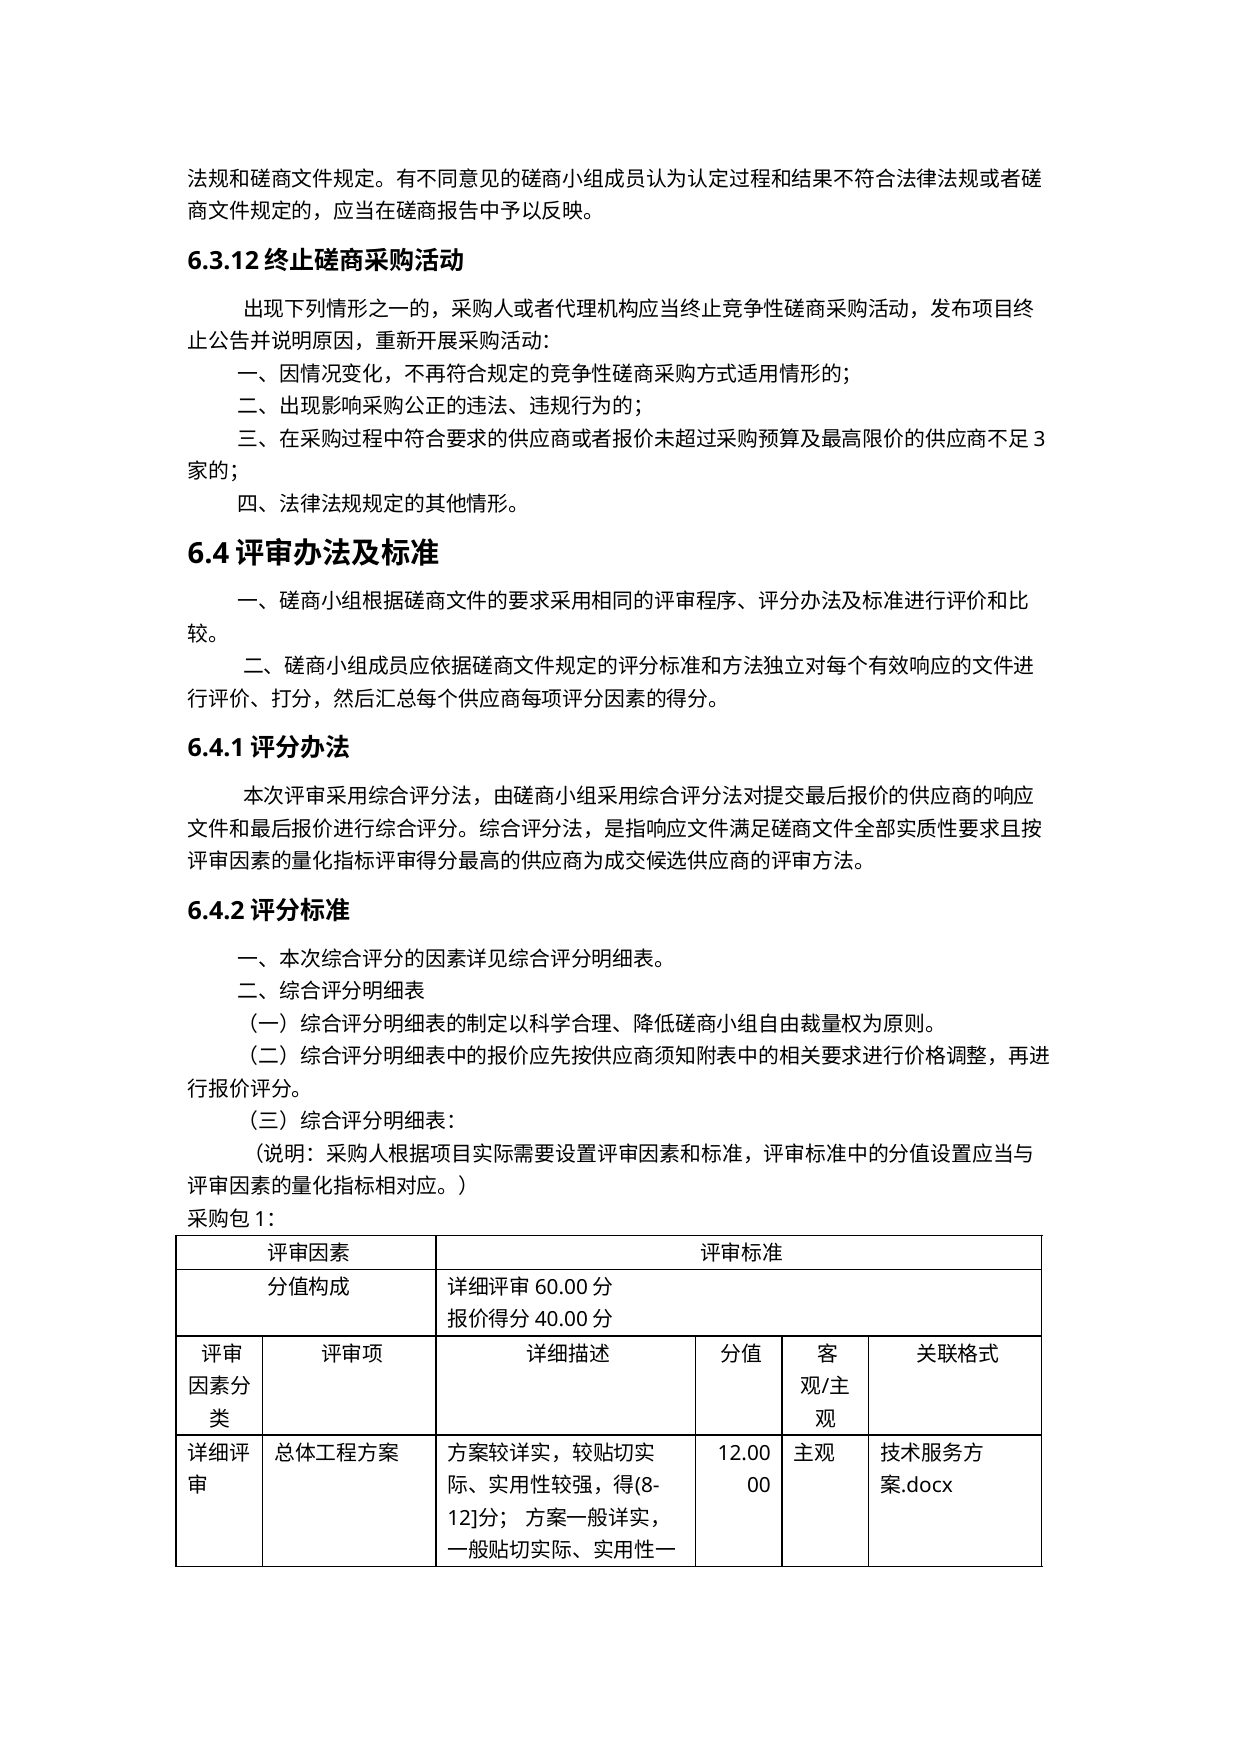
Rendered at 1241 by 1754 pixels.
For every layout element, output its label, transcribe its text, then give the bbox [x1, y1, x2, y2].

table_cell 12.0000 [696, 1436, 781, 1566]
text 四、法律法规规定的其他情形。 [187, 487, 1053, 519]
text （说明：采购人根据项目实际需要设置评审因素和标准，评审标准中的分值设置应当与评审因素的量化指标相对应。） [187, 1137, 1053, 1202]
table_cell 分值 [696, 1337, 781, 1434]
table_cell 评审项 [263, 1337, 435, 1434]
table_cell 分值构成 [177, 1270, 435, 1335]
text 一、因情况变化，不再符合规定的竞争性磋商采购方式适用情形的； [187, 357, 1053, 389]
text 一、磋商小组根据磋商文件的要求采用相同的评审程序、评分办法及标准进行评价和比较。 [187, 584, 1053, 649]
table_cell 详细描述 [437, 1337, 695, 1434]
text （二）综合评分明细表中的报价应先按供应商须知附表中的相关要求进行价格调整，再进行报价评分。 [187, 1039, 1053, 1104]
table_cell 关联格式 [869, 1337, 1041, 1434]
text （一）综合评分明细表的制定以科学合理、降低磋商小组自由裁量权为原则。 [187, 1007, 1053, 1039]
text 6.3.12终止磋商采购活动 [187, 227, 1053, 292]
text 一、本次综合评分的因素详见综合评分明细表。 [187, 942, 1053, 974]
text 本次评审采用综合评分法，由磋商小组采用综合评分法对提交最后报价的供应商的响应文件和最后报价进行综合评分。综合评分法，是指响应文件满足磋商文件全部实质性要求且按评审因素的量化指标评审得分最高的供应商为成交候选供应商的评审方法。 [187, 779, 1053, 877]
table_cell 技术服务方案.docx [869, 1436, 1041, 1566]
text 出现下列情形之一的，采购人或者代理机构应当终止竞争性磋商采购活动，发布项目终止公告并说明原因，重新开展采购活动： [187, 292, 1053, 357]
text 二、磋商小组成员应依据磋商文件规定的评分标准和方法独立对每个有效响应的文件进行评价、打分，然后汇总每个供应商每项评分因素的得分。 [187, 649, 1053, 714]
table_header 评审标准 [437, 1236, 1041, 1268]
text （三）综合评分明细表： [187, 1104, 1053, 1137]
table_cell 详细评审 [177, 1436, 262, 1566]
table_cell 客观/主观 [783, 1337, 868, 1434]
text 采购包1： [187, 1202, 1053, 1234]
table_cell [437, 1436, 695, 1566]
text 二、综合评分明细表 [187, 974, 1053, 1007]
text 三、在采购过程中符合要求的供应商或者报价未超过采购预算及最高限价的供应商不足3家的； [187, 422, 1053, 487]
text 6.4.2评分标准 [187, 877, 1053, 942]
table_cell 评审因素分类 [177, 1337, 262, 1434]
text 6.4.1评分办法 [187, 714, 1053, 779]
table_header 评审因素 [177, 1236, 435, 1268]
text 6.4评审办法及标准 [187, 519, 1053, 584]
text 二、出现影响采购公正的违法、违规行为的； [187, 389, 1053, 422]
table_cell 详细评审60.00分 报价得分40.00分 [437, 1270, 1041, 1335]
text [187, 162, 1053, 227]
table_cell 主观 [783, 1436, 868, 1566]
table_cell 总体工程方案 [263, 1436, 435, 1566]
